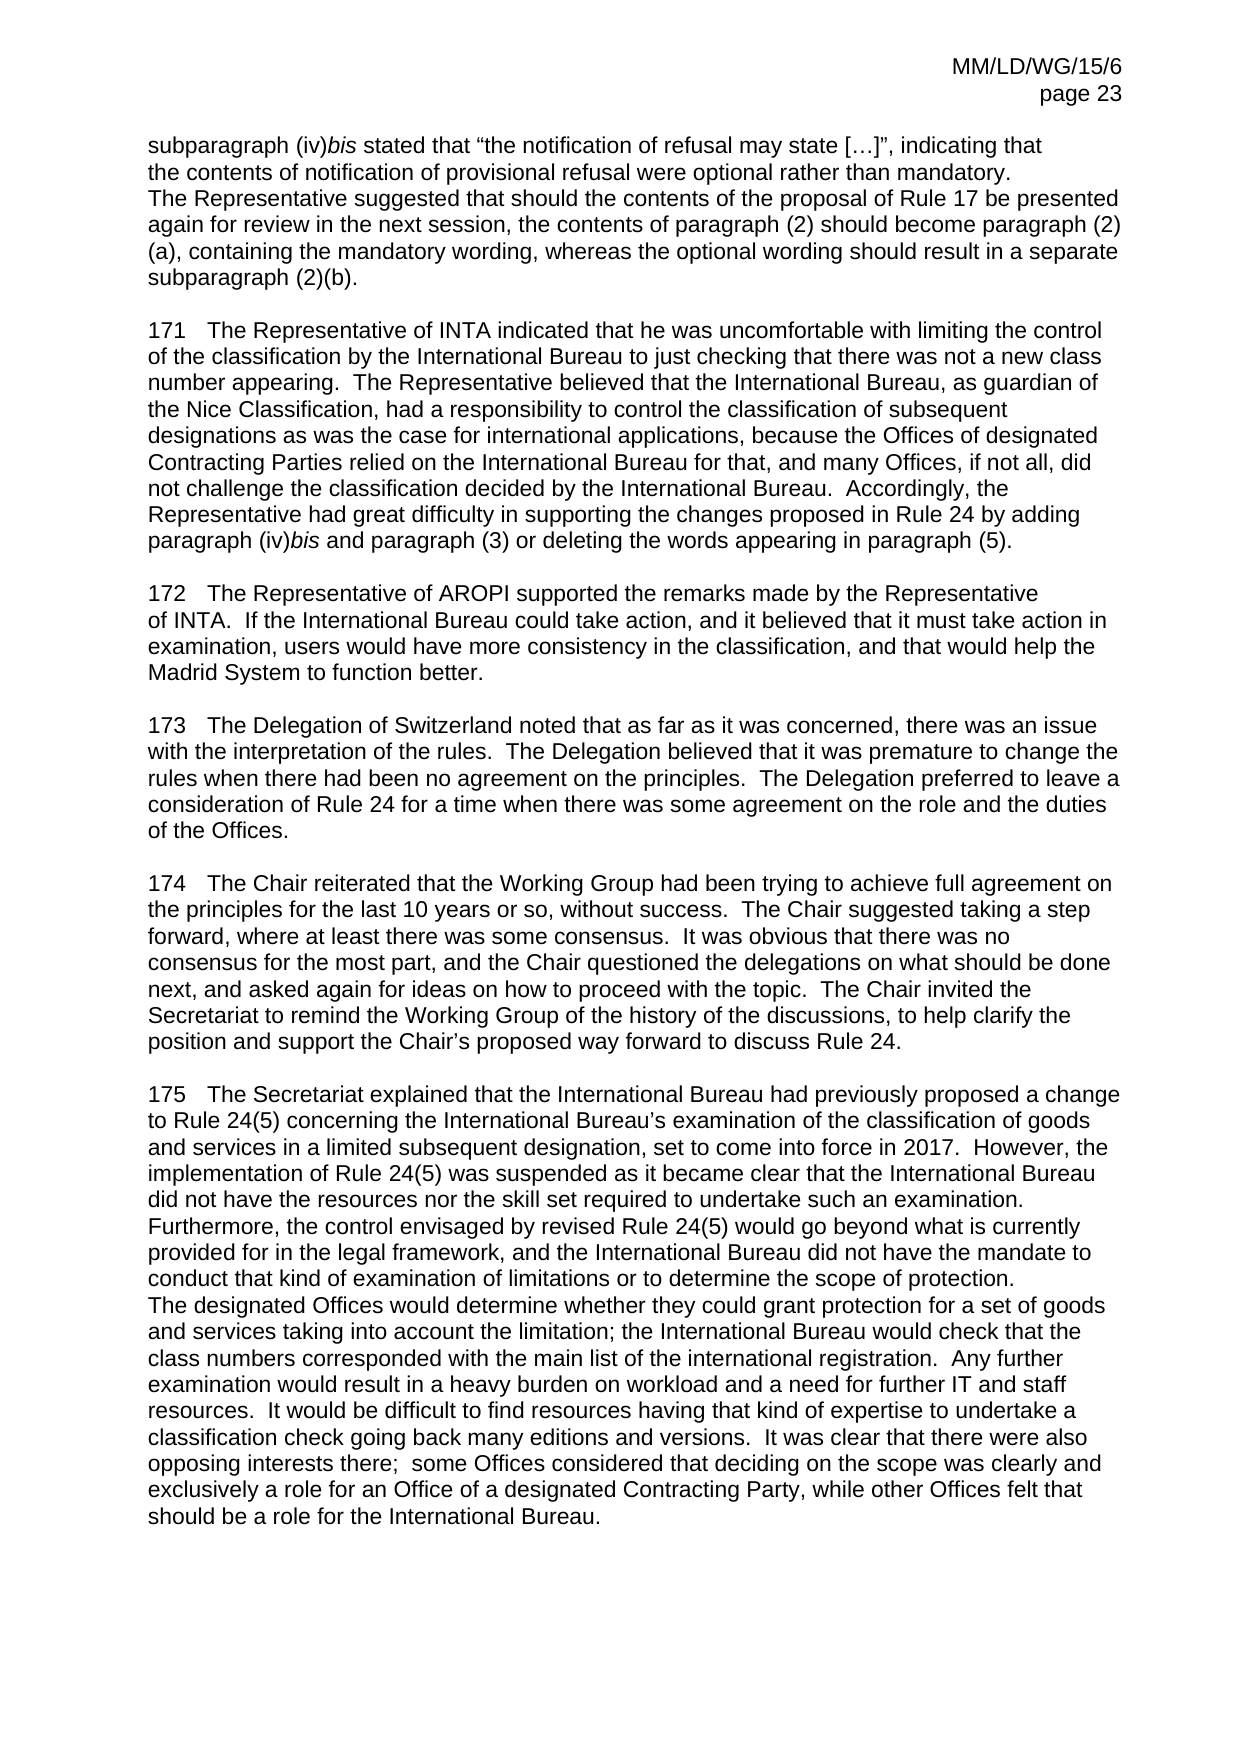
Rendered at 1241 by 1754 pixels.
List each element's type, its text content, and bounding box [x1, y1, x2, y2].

text The Representative of INTA indicated that he was uncomfortable with limiting the control of the classification by the International Bureau to just checking that there was not a new class number appearing. The Representative believed that the International Bureau, as guardian of the Nice Classification, had a responsibility to control the classification of subsequent designations as was the case for international applications, because the Offices of designated Contracting Parties relied on the International Bureau for that, and many Offices, if not all, did not challenge the classification decided by the International Bureau. Accordingly, the Representative had great difficulty in supporting the changes proposed in Rule 24 by adding paragraph (iv)bis and paragraph (3) or deleting the words appearing in paragraph (5). [148, 317, 1122, 554]
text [148, 132, 1122, 290]
text The Secretariat explained that the International Bureau had previously proposed a change to Rule 24(5) concerning the International Bureau’s examination of the classification of goods and services in a limited subsequent designation, set to come into force in 2017. However, the implementation of Rule 24(5) was suspended as it became clear that the International Bureau did not have the resources nor the skill set required to undertake such an examination. Furthermore, the control envisaged by revised Rule 24(5) would go beyond what is currently provided for in the legal framework, and the International Bureau did not have the mandate to conduct that kind of examination of limitations or to determine the scope of protection. The designated Offices would determine whether they could grant protection for a set of goods and services taking into account the limitation; the International Bureau would check that the class numbers corresponded with the main list of the international registration. Any further examination would result in a heavy burden on workload and a need for further IT and staff resources. It would be difficult to find resources having that kind of expertise to undertake a classification check going back many editions and versions. It was clear that there were also opposing interests there; some Offices considered that deciding on the scope was clearly and exclusively a role for an Office of a designated Contracting Party, while other Offices felt that should be a role for the International Bureau. [148, 1081, 1122, 1529]
text The Delegation of Switzerland noted that as far as it was concerned, there was an issue with the interpretation of the rules. The Delegation believed that it was premature to change the rules when there had been no agreement on the principles. The Delegation preferred to leave a consideration of Rule 24 for a time when there was some agreement on the role and the duties of the Offices. [148, 712, 1122, 844]
text The Chair reiterated that the Working Group had been trying to achieve full agreement on the principles for the last 10 years or so, without success. The Chair suggested taking a step forward, where at least there was some consensus. It was obvious that there was no consensus for the most part, and the Chair questioned the delegations on what should be done next, and asked again for ideas on how to proceed with the topic. The Chair invited the Secretariat to remind the Working Group of the history of the discussions, to help clarify the position and support the Chair’s proposed way forward to discuss Rule 24. [148, 870, 1122, 1054]
text The Representative of AROPI supported the remarks made by the Representative of INTA. If the International Bureau could take action, and it believed that it must take action in examination, users would have more consistency in the classification, and that would help the Madrid System to function better. [148, 580, 1122, 686]
